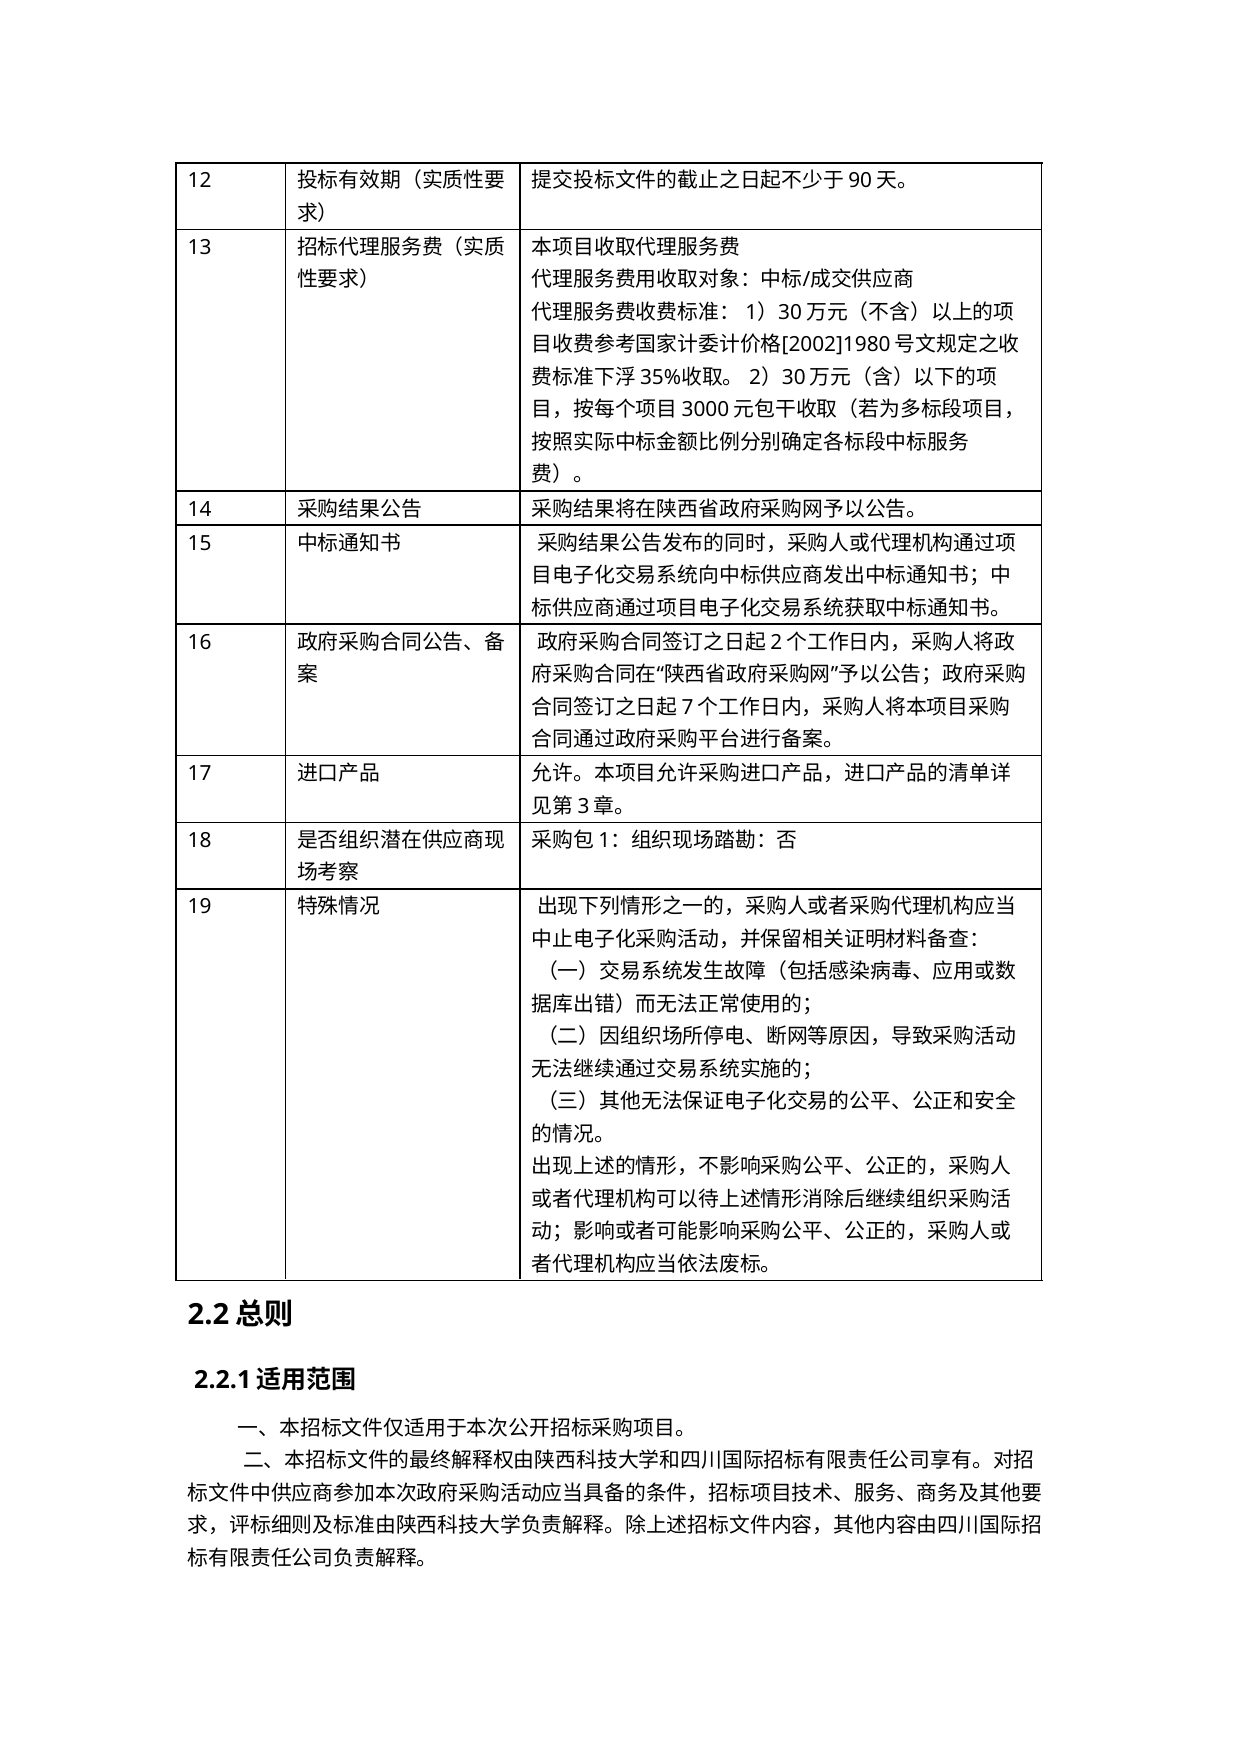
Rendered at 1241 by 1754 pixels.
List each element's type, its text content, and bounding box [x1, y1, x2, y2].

table_cell 特殊情况 [286, 890, 519, 1279]
table_cell 是否组织潜在供应商现场考察 [286, 823, 519, 888]
table_cell 采购结果公告发布的同时，采购人或代理机构通过项目电子化交易系统向中标供应商发出中标通知书；中标供应商通过项目电子化交易系统获取中标通知书。 [521, 526, 1041, 623]
table_cell 本项目收取代理服务费 代理服务费用收取对象：中标/成交供应商 代理服务费收费标准： 1）30万元（不含）以上的项目收费参考国家计委计价格[2002]1980号文规定之收费标准下浮35%收取。 2）30万元（含）以下的项目，按每个项目3000元包干收取（若为多标段项目，按照实际中标金额比例分别确定各标段中标服务费）。 [521, 230, 1041, 490]
table_cell 采购包1：组织现场踏勘：否 [521, 823, 1041, 888]
text 一、本招标文件仅适用于本次公开招标采购项目。 [187, 1411, 1053, 1443]
table_cell 允许。本项目允许采购进口产品，进口产品的清单详见第3章。 [521, 756, 1041, 821]
text 二、本招标文件的最终解释权由陕西科技大学和四川国际招标有限责任公司享有。对招标文件中供应商参加本次政府采购活动应当具备的条件，招标项目技术、服务、商务及其他要求，评标细则及标准由陕西科技大学负责解释。除上述招标文件内容，其他内容由四川国际招标有限责任公司负责解释。 [187, 1443, 1053, 1573]
table_cell 16 [177, 625, 285, 755]
table_cell 14 [177, 492, 285, 524]
table_cell 15 [177, 526, 285, 623]
text 2.2总则 [187, 1281, 1053, 1346]
table_cell 19 [177, 890, 285, 1279]
text 2.2.1适用范围 [187, 1346, 1053, 1411]
table_cell 出现下列情形之一的，采购人或者采购代理机构应当中止电子化采购活动，并保留相关证明材料备查： （一）交易系统发生故障（包括感染病毒、应用或数据库出错）而无法正常使用的； （二）因组织场所停电、断网等原因，导致采购活动无法继续通过交易系统实施的； （三）其他无法保证电子化交易的公平、公正和安全的情况。 出现上述的情形，不影响采购公平、公正的，采购人或者代理机构可以待上述情形消除后继续组织采购活动；影响或者可能影响采购公平、公正的，采购人或者代理机构应当依法废标。 [521, 890, 1041, 1279]
table_cell 12 [177, 164, 285, 228]
table_cell 政府采购合同公告、备案 [286, 625, 519, 755]
table_cell 17 [177, 756, 285, 821]
table_cell 采购结果将在陕西省政府采购网予以公告。 [521, 492, 1041, 524]
table_cell 招标代理服务费（实质性要求） [286, 230, 519, 490]
table_cell 政府采购合同签订之日起2个工作日内，采购人将政府采购合同在“陕西省政府采购网”予以公告；政府采购合同签订之日起7个工作日内，采购人将本项目采购合同通过政府采购平台进行备案。 [521, 625, 1041, 755]
table_cell 中标通知书 [286, 526, 519, 623]
table_cell 18 [177, 823, 285, 888]
table_cell 采购结果公告 [286, 492, 519, 524]
table_cell 投标有效期（实质性要求） [286, 164, 519, 228]
table_cell 提交投标文件的截止之日起不少于90天。 [521, 164, 1041, 228]
table_cell 13 [177, 230, 285, 490]
table_cell 进口产品 [286, 756, 519, 821]
